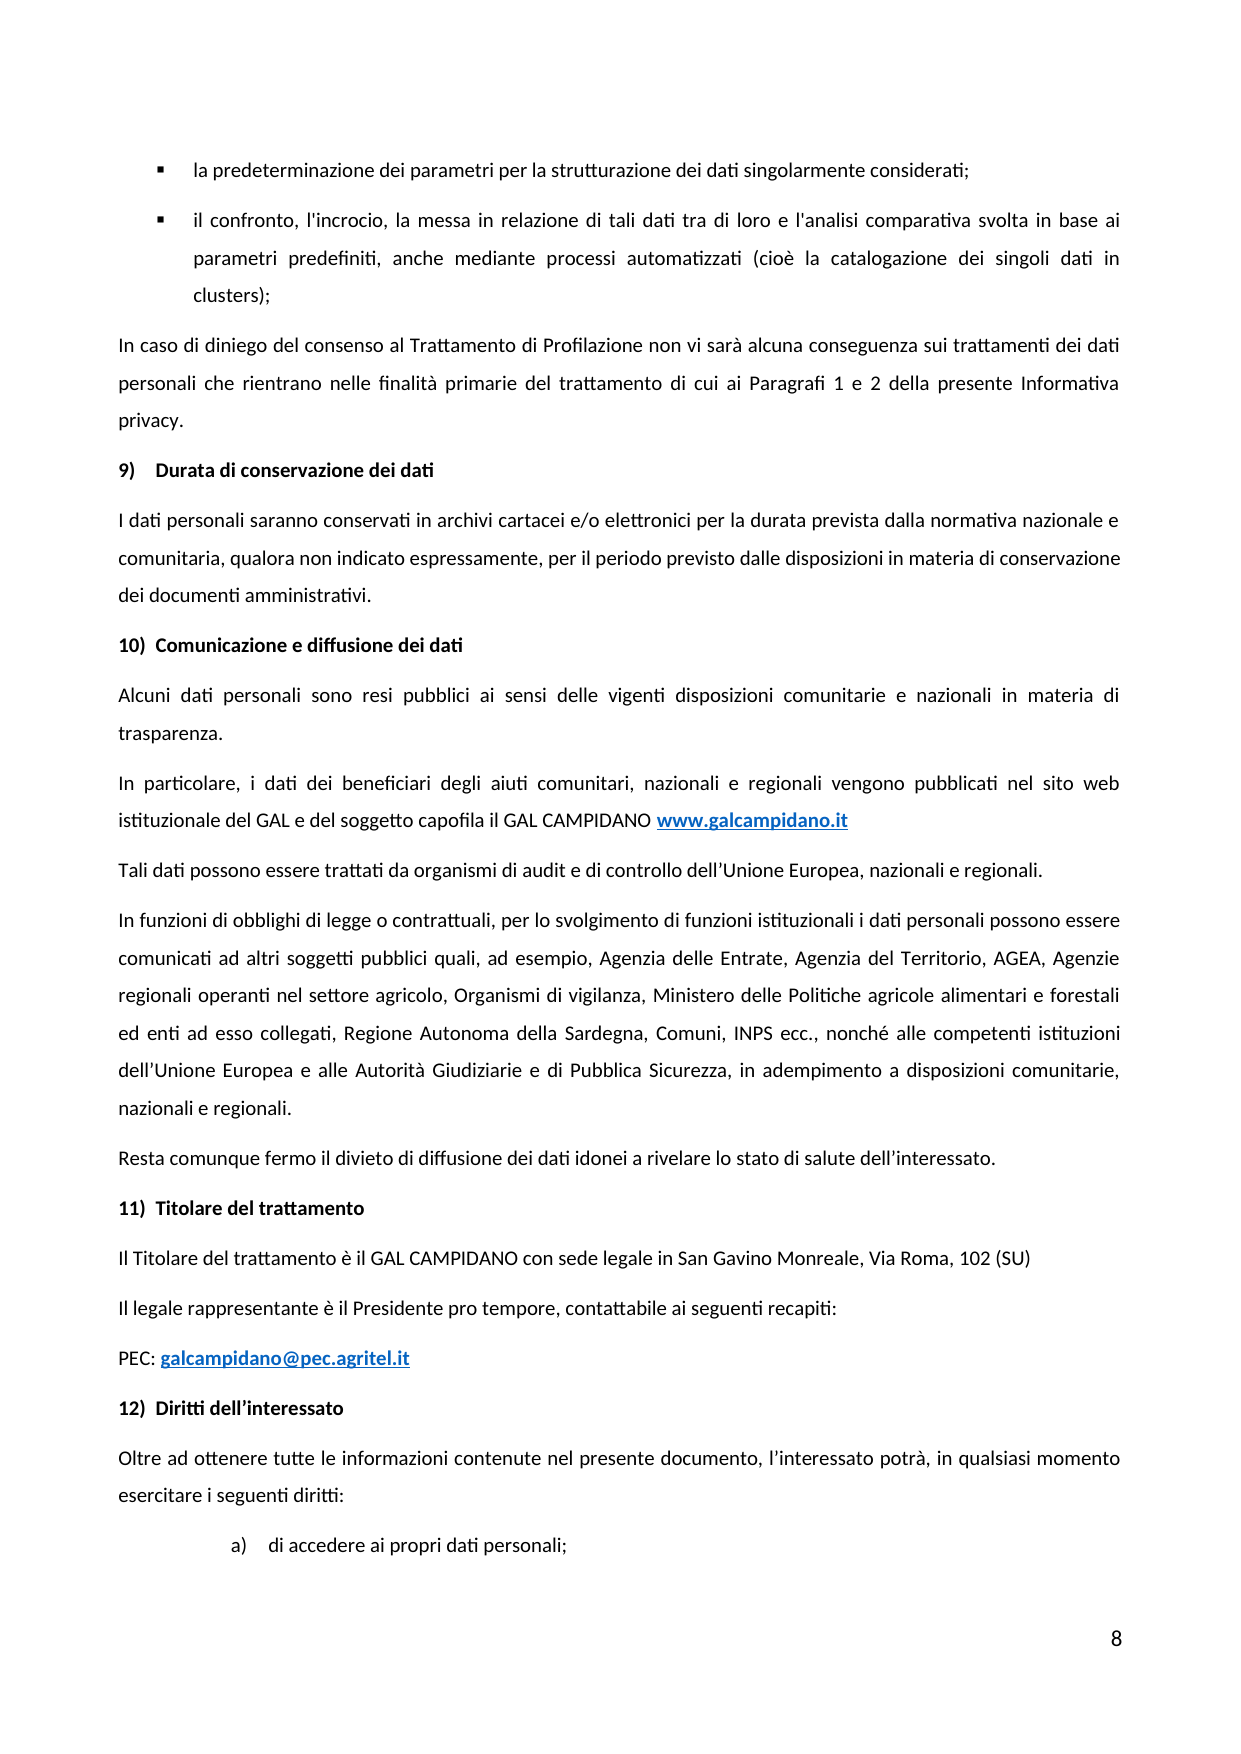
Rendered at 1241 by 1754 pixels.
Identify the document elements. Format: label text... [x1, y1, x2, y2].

list Il legale rappresentante è il Presidente pro tempore, contattabile ai seguenti recapiti: [118, 1285, 1122, 1323]
list la predeterminazione dei parametri per la strutturazione dei dati singolarmente considerati; [156, 148, 1122, 185]
list di accedere ai propri dati personali; [231, 1523, 1122, 1560]
text In caso di diniego del consenso al Trattamento di Profilazione non vi sarà alcuna conseguenza sui trattamenti dei dati personali che rientrano nelle finalità primarie del trattamento di cui ai Paragrafi 1 e 2 della presente Informativa privacy. [118, 323, 1122, 435]
list il confronto, l'incrocio, la messa in relazione di tali dati tra di loro e l'analisi comparativa svolta in base ai parametri predefiniti, anche mediante processi automatizzati (cioè la catalogazione dei singoli dati in clusters); [156, 198, 1122, 310]
list Titolare del trattamento [118, 1185, 1122, 1223]
list In particolare, i dati dei beneficiari degli aiuti comunitari, nazionali e regionali vengono pubblicati nel sito web istituzionale del GAL e del soggetto capofila il GAL CAMPIDANO www.galcampidano.it [118, 760, 1122, 835]
list Diritti dell’interessato [118, 1385, 1122, 1423]
list Durata di conservazione dei dati [118, 448, 1122, 485]
list Alcuni dati personali sono resi pubblici ai sensi delle vigenti disposizioni comunitarie e nazionali in materia di trasparenza. [118, 673, 1122, 748]
list PEC: galcampidano@pec.agritel.it [118, 1335, 1122, 1373]
list In funzioni di obblighi di legge o contrattuali, per lo svolgimento di funzioni istituzionali i dati personali possono essere comunicati ad altri soggetti pubblici quali, ad esempio, Agenzia delle Entrate, Agenzia del Territorio, AGEA, Agenzie regionali operanti nel settore agricolo, Organismi di vigilanza, Ministero delle Politiche agricole alimentari e forestali ed enti ad esso collegati, Regione Autonoma della Sardegna, Comuni, INPS ecc., nonché alle competenti istituzioni dell’Unione Europea e alle Autorità Giudiziarie e di Pubblica Sicurezza, in adempimento a disposizioni comunitarie, nazionali e regionali. [118, 898, 1122, 1123]
list Resta comunque fermo il divieto di diffusione dei dati idonei a rivelare lo stato di salute dell’interessato. [118, 1135, 1122, 1173]
list I dati personali saranno conservati in archivi cartacei e/o elettronici per la durata prevista dalla normativa nazionale e comunitaria, qualora non indicato espressamente, per il periodo previsto dalle disposizioni in materia di conservazione dei documenti amministrativi. [118, 498, 1122, 610]
list Il Titolare del trattamento è il GAL CAMPIDANO con sede legale in San Gavino Monreale, Via Roma, 102 (SU) [118, 1235, 1122, 1273]
list Comunicazione e diffusione dei dati [118, 623, 1122, 660]
list Tali dati possono essere trattati da organismi di audit e di controllo dell’Unione Europea, nazionali e regionali. [118, 848, 1122, 885]
list Oltre ad ottenere tutte le informazioni contenute nel presente documento, l’interessato potrà, in qualsiasi momento esercitare i seguenti diritti: [118, 1435, 1122, 1510]
